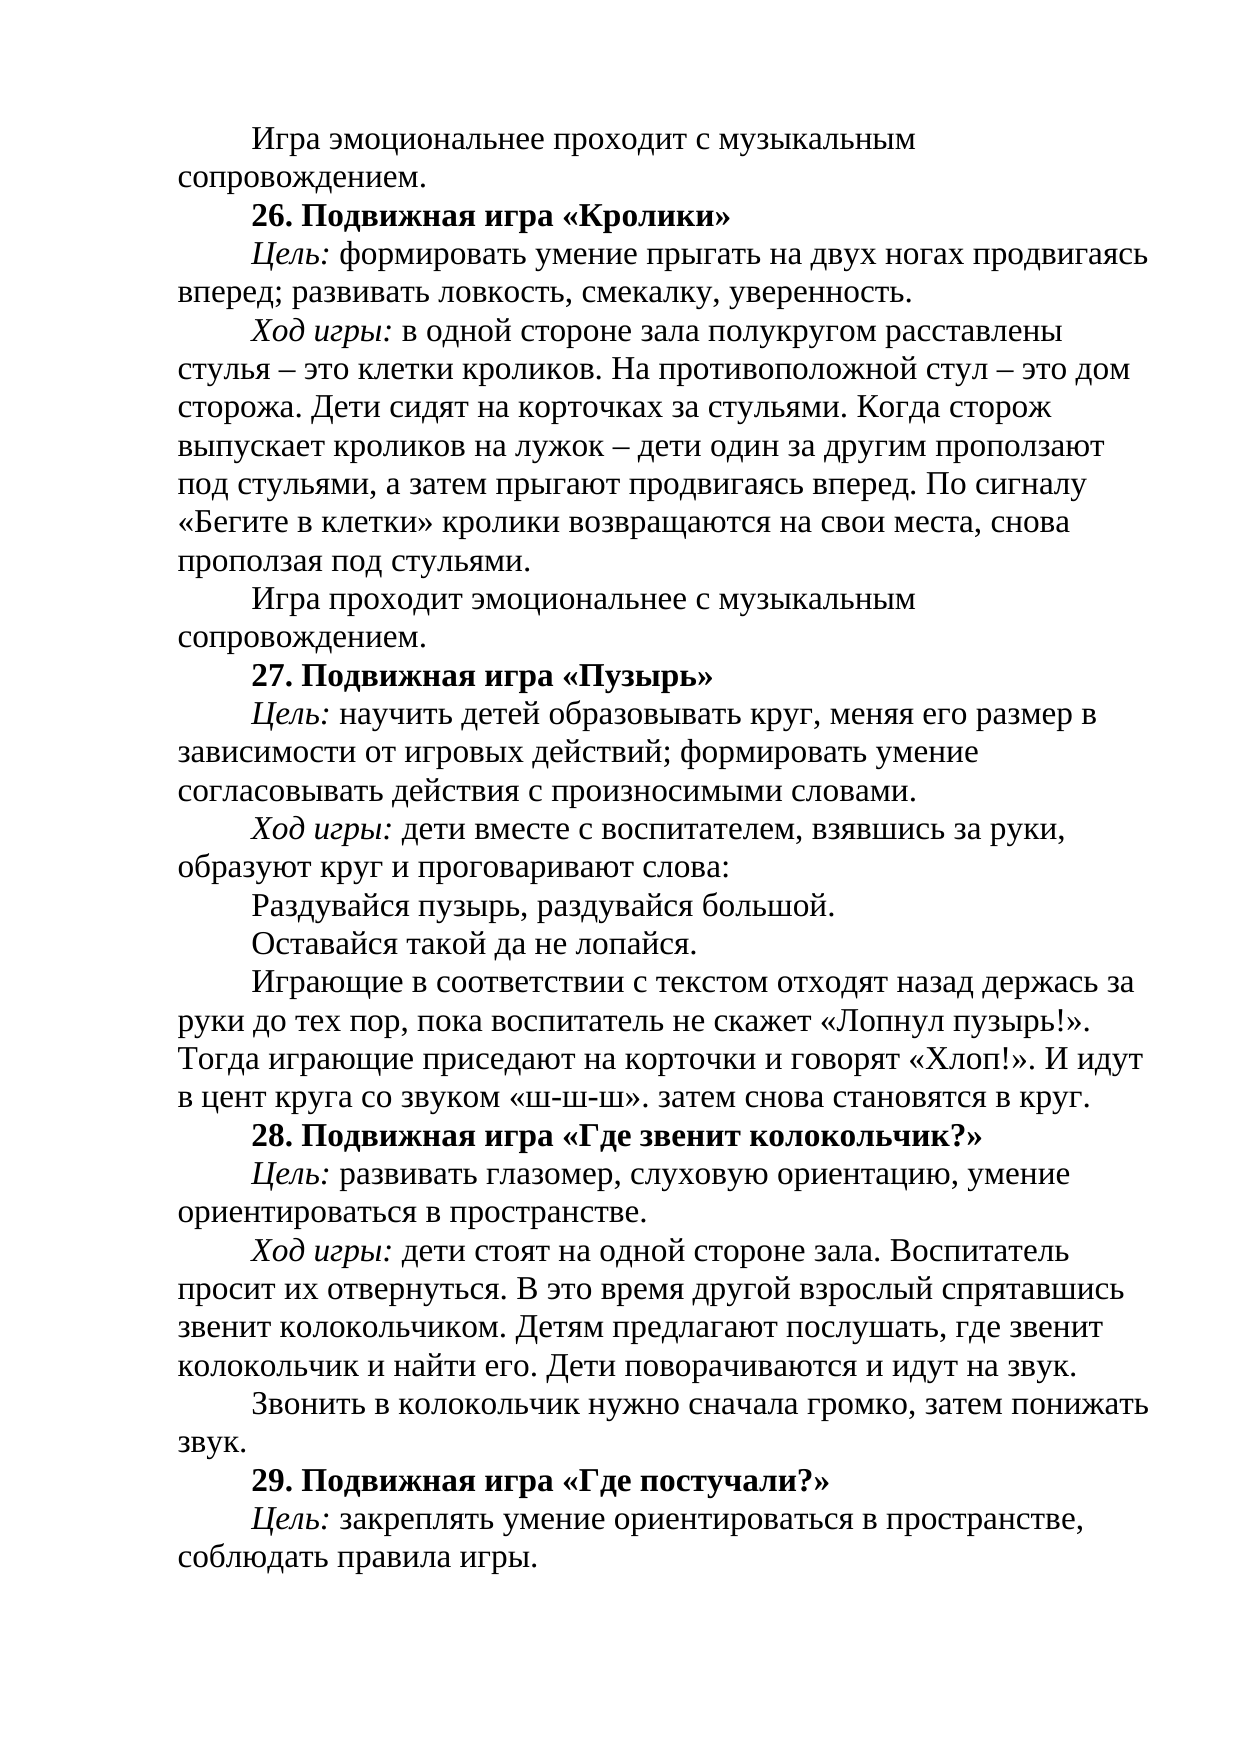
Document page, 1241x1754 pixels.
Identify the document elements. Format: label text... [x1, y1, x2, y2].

text Ход игры: дети стоят на одной стороне зала. Воспитатель просит их отвернуться. В это время другой взрослый спрятавшись звенит колокольчиком. Детям предлагают послушать, где звенит колокольчик и найти его. Дети поворачиваются и идут на звук. [177, 1230, 1152, 1383]
text 26. Подвижная игра «Кролики» [177, 195, 1152, 233]
text 28. Подвижная игра «Где звенит колокольчик?» [177, 1115, 1152, 1153]
text 27. Подвижная игра «Пузырь» [177, 655, 1152, 693]
text Раздувайся пузырь, раздувайся большой. [177, 885, 1152, 923]
text Ход игры: в одной стороне зала полукругом расставлены стулья – это клетки кроликов. На противоположной стул – это дом сторожа. Дети сидят на корточках за стульями. Когда сторож выпускает кроликов на лужок – дети один за другим проползают под стульями, а затем прыгают продвигаясь вперед. По сигналу «Бегите в клетки» кролики возвращаются на свои места, снова проползая под стульями. [177, 310, 1152, 578]
text Играющие в соответствии с текстом отходят назад держась за руки до тех пор, пока воспитатель не скажет «Лопнул пузырь!». Тогда играющие приседают на корточки и говорят «Хлоп!». И идут в цент круга со звуком «ш-ш-ш». затем снова становятся в круг. [177, 961, 1152, 1115]
text Ход игры: дети вместе с воспитателем, взявшись за руки, образуют круг и проговаривают слова: [177, 808, 1152, 885]
text Звонить в колокольчик нужно сначала громко, затем понижать звук. [177, 1383, 1152, 1460]
text Цель: развивать глазомер, слуховую ориентацию, умение ориентироваться в пространстве. [177, 1153, 1152, 1230]
text Цель: научить детей образовывать круг, меняя его размер в зависимости от игровых действий; формировать умение согласовывать действия с произносимыми словами. [177, 693, 1152, 808]
text Игра эмоциональнее проходит с музыкальным сопровождением. [177, 118, 1152, 195]
text Цель: закреплять умение ориентироваться в пространстве, соблюдать правила игры. [177, 1498, 1152, 1575]
text 29. Подвижная игра «Где постучали?» [177, 1460, 1152, 1498]
text Игра проходит эмоциональнее с музыкальным сопровождением. [177, 578, 1152, 655]
text Цель: формировать умение прыгать на двух ногах продвигаясь вперед; развивать ловкость, смекалку, уверенность. [177, 233, 1152, 310]
text Оставайся такой да не лопайся. [177, 923, 1152, 961]
